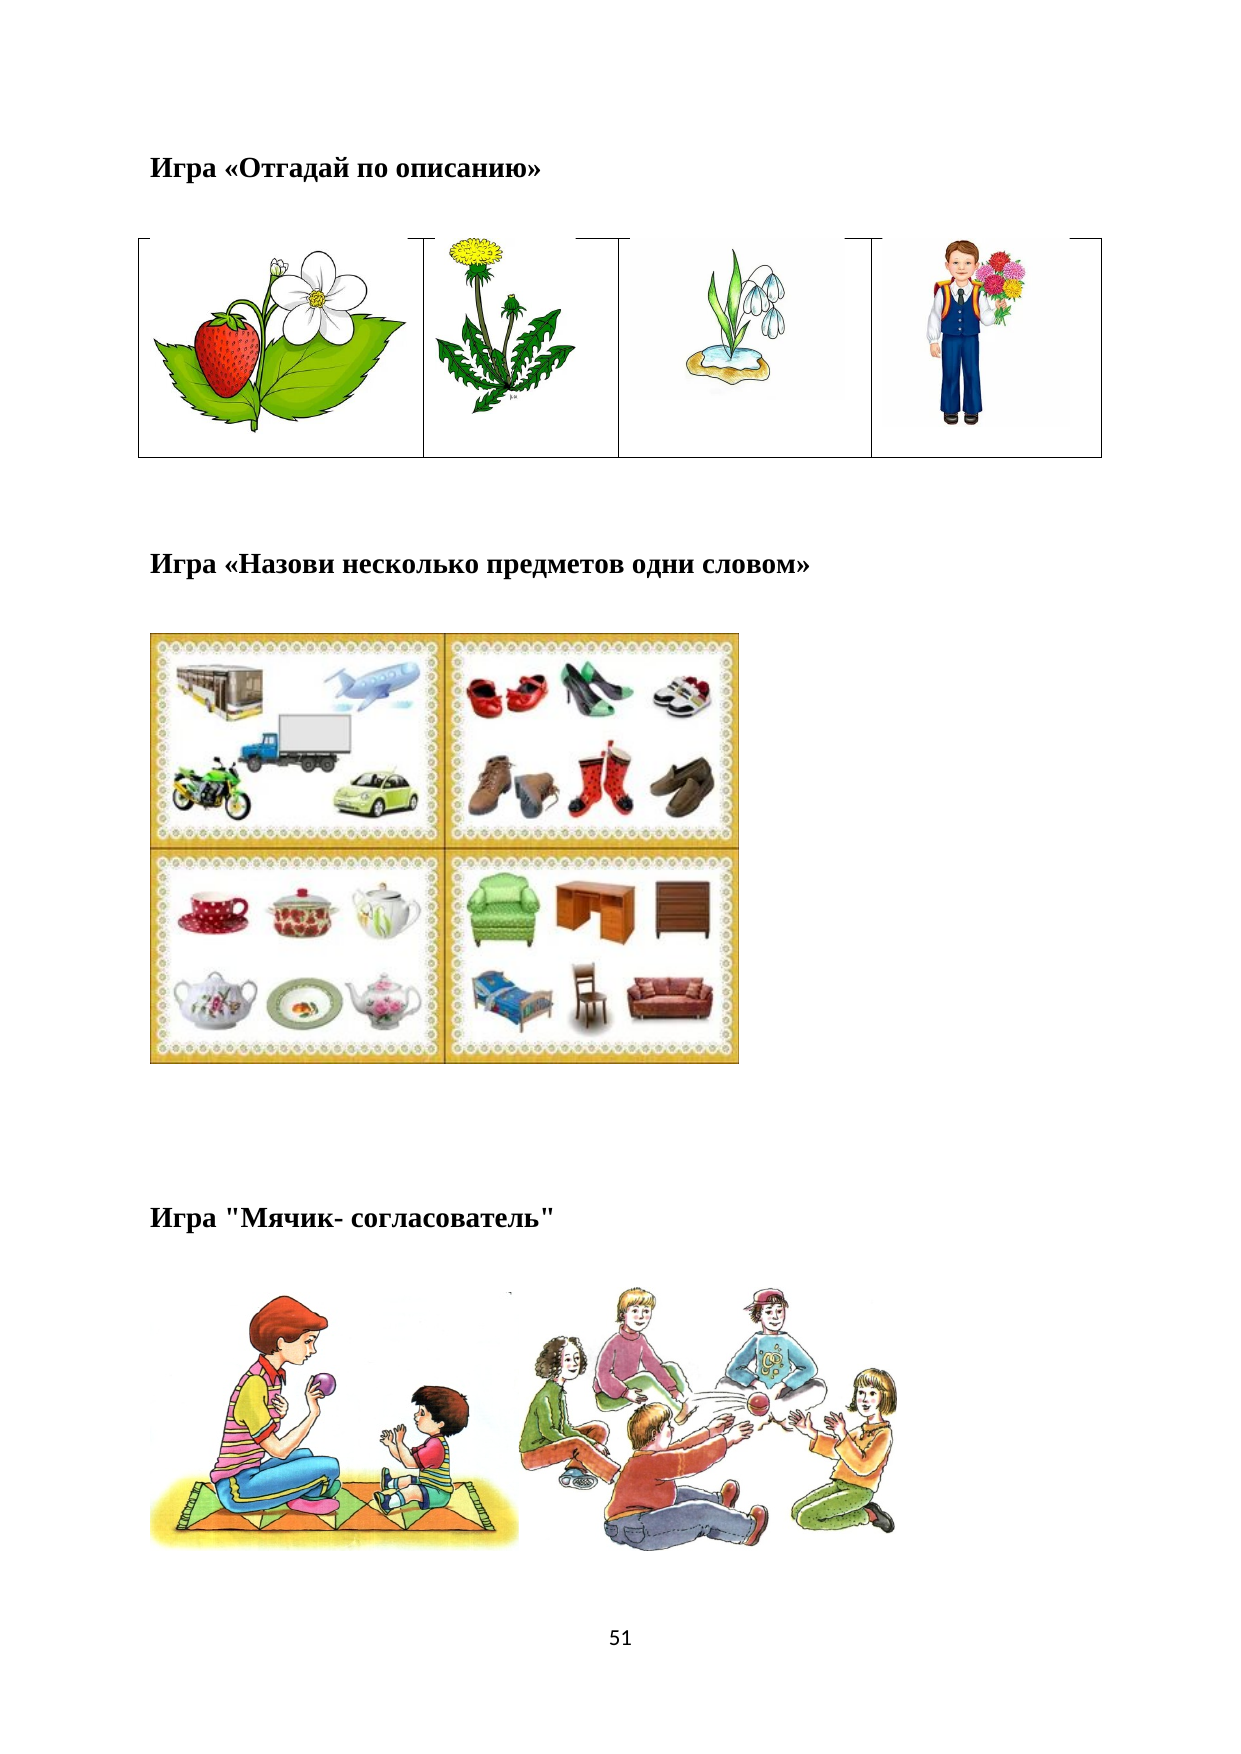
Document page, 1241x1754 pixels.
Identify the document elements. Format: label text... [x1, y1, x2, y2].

picture [630, 238, 845, 400]
table_header [139, 239, 423, 457]
text Игра «Назови несколько предметов одни словом» [150, 546, 1090, 579]
table_header [424, 239, 618, 457]
picture [150, 238, 408, 444]
text Игра «Отгадай по описанию» [150, 150, 1090, 183]
picture [882, 238, 1070, 427]
table_header [872, 239, 1101, 457]
text Игра "Мячик- согласователь" [150, 1200, 1090, 1233]
table_header [619, 239, 871, 457]
picture [150, 633, 739, 1064]
picture [150, 1287, 897, 1551]
picture [435, 238, 576, 414]
